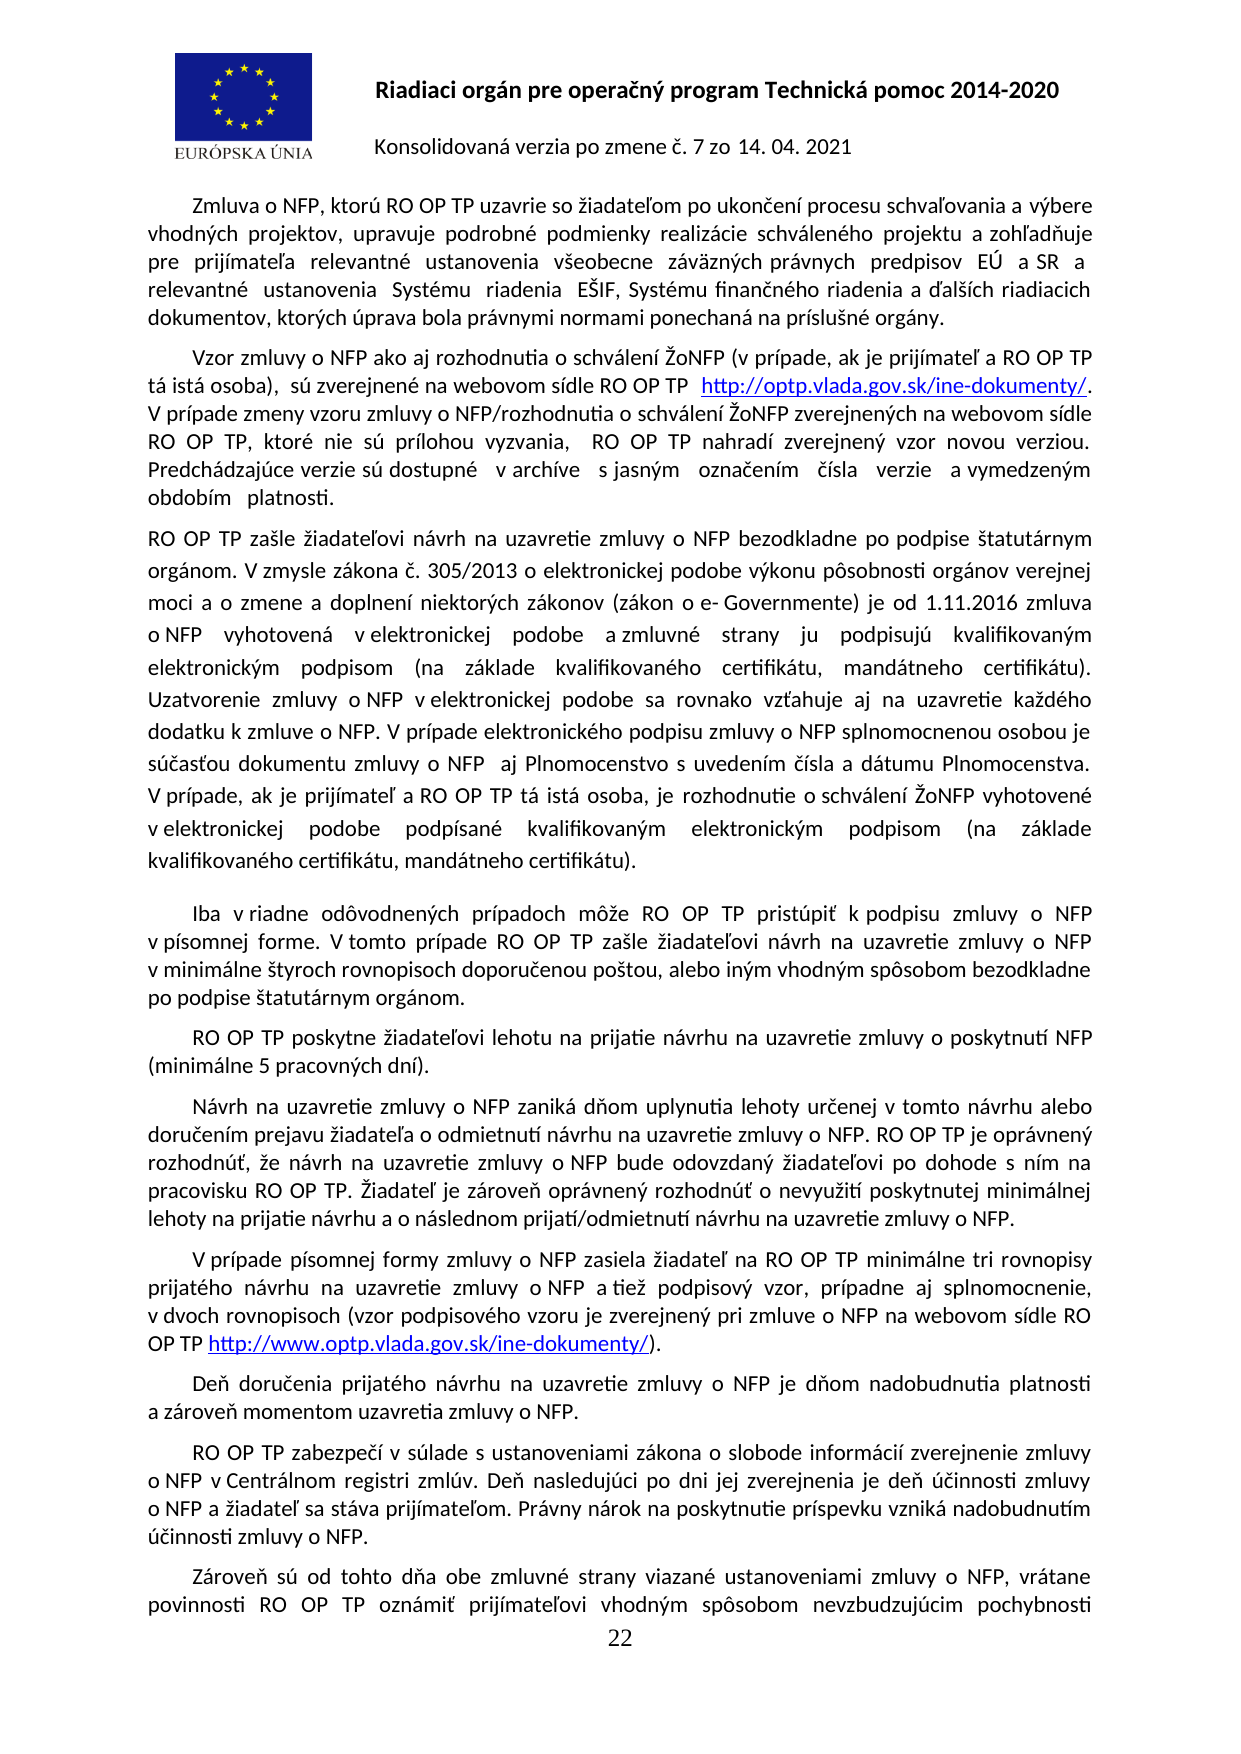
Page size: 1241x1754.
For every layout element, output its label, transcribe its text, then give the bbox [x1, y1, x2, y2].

text Zmluva o NFP, ktorú RO OP TP uzavrie so žiadateľom po ukončení procesu schvaľovania a výbere vhodných projektov, upravuje podrobné podmienky realizácie schváleného projektu a zohľadňuje pre prijímateľa relevantné ustanovenia všeobecne záväzných právnych predpisov EÚ a SR a relevantné ustanovenia Systému riadenia EŠIF, Systému finančného riadenia a ďalších riadiacich dokumentov, ktorých úprava bola právnymi normami ponechaná na príslušné orgány. [148, 191, 1093, 331]
text Návrh na uzavretie zmluvy o NFP zaniká dňom uplynutia lehoty určenej v tomto návrhu alebo doručením prejavu žiadateľa o odmietnutí návrhu na uzavretie zmluvy o NFP. RO OP TP je oprávnený rozhodnúť, že návrh na uzavretie zmluvy o NFP bude odovzdaný žiadateľovi po dohode s ním na pracovisku RO OP TP. Žiadateľ je zároveň oprávnený rozhodnúť o nevyužití poskytnutej minimálnej lehoty na prijatie návrhu a o následnom prijatí/odmietnutí návrhu na uzavretie zmluvy o NFP. [148, 1092, 1093, 1232]
text Vzor zmluvy o NFP ako aj rozhodnutia o schválení ŽoNFP (v prípade, ak je prijímateľ a RO OP TP tá istá osoba), sú zverejnené na webovom sídle RO OP TP http://optp.vlada.gov.sk/ine-dokumenty/. V prípade zmeny vzoru zmluvy o NFP/rozhodnutia o schválení ŽoNFP zverejnených na webovom sídle RO OP TP, ktoré nie sú prílohou vyzvania, RO OP TP nahradí zverejnený vzor novou verziou. Predchádzajúce verzie sú dostupné v archíve s jasným označením čísla verzie a vymedzeným obdobím platnosti. [148, 343, 1093, 512]
text Iba v riadne odôvodnených prípadoch môže RO OP TP pristúpiť k podpisu zmluvy o NFP v písomnej forme. V tomto prípade RO OP TP zašle žiadateľovi návrh na uzavretie zmluvy o NFP v minimálne štyroch rovnopisoch doporučenou poštou, alebo iným vhodným spôsobom bezodkladne po podpise štatutárnym orgánom. [148, 899, 1093, 1011]
text V prípade písomnej formy zmluvy o NFP zasiela žiadateľ na RO OP TP minimálne tri rovnopisy prijatého návrhu na uzavretie zmluvy o NFP a tiež podpisový vzor, prípadne aj splnomocnenie, v dvoch rovnopisoch (vzor podpisového vzoru je zverejnený pri zmluve o NFP na webovom sídle RO OP TP http://www.optp.vlada.gov.sk/ine-dokumenty/). [148, 1245, 1093, 1357]
text RO OP TP poskytne žiadateľovi lehotu na prijatie návrhu na uzavretie zmluvy o poskytnutí NFP (minimálne 5 pracovných dní). [148, 1023, 1093, 1079]
picture [174, 53, 313, 159]
text Deň doručenia prijatého návrhu na uzavretie zmluvy o NFP je dňom nadobudnutia platnosti azároveň momentom uzavretia zmluvy o NFP. [148, 1369, 1093, 1425]
text RO OP TP zabezpečí v súlade s ustanoveniami zákona o slobode informácií zverejnenie zmluvy o NFP v Centrálnom registri zmlúv. Deň nasledujúci po dni jej zverejnenia je deň účinnosti zmluvy oNFP a žiadateľ sa stáva prijímateľom. Právny nárok na poskytnutie príspevku vzniká nadobudnutím účinnosti zmluvy o NFP. [148, 1438, 1093, 1550]
text RO OP TP zašle žiadateľovi návrh na uzavretie zmluvy o NFP bezodkladne po podpise štatutárnym orgánom. V zmysle zákona č. 305/2013 o elektronickej podobe výkonu pôsobnosti orgánov verejnej moci a o zmene a doplnení niektorých zákonov (zákon o e- Governmente) je od 1.11.2016 zmluva o NFP vyhotovená v elektronickej podobe a zmluvné strany ju podpisujú kvalifikovaným elektronickým podpisom (na základe kvalifikovaného certifikátu, mandátneho certifikátu). Uzatvorenie zmluvy o NFP v elektronickej podobe sa rovnako vzťahuje aj na uzavretie každého dodatku k zmluve o NFP. V prípade elektronického podpisu zmluvy o NFP splnomocnenou osobou je súčasťou dokumentu zmluvy o NFP aj Plnomocenstvo s uvedením čísla a dátumu Plnomocenstva. V prípade, ak je prijímateľ a RO OP TP tá istá osoba, je rozhodnutie o schválení ŽoNFP vyhotovené v elektronickej podobe podpísané kvalifikovaným elektronickým podpisom (na základe kvalifikovaného certifikátu, mandátneho certifikátu). [148, 524, 1093, 874]
